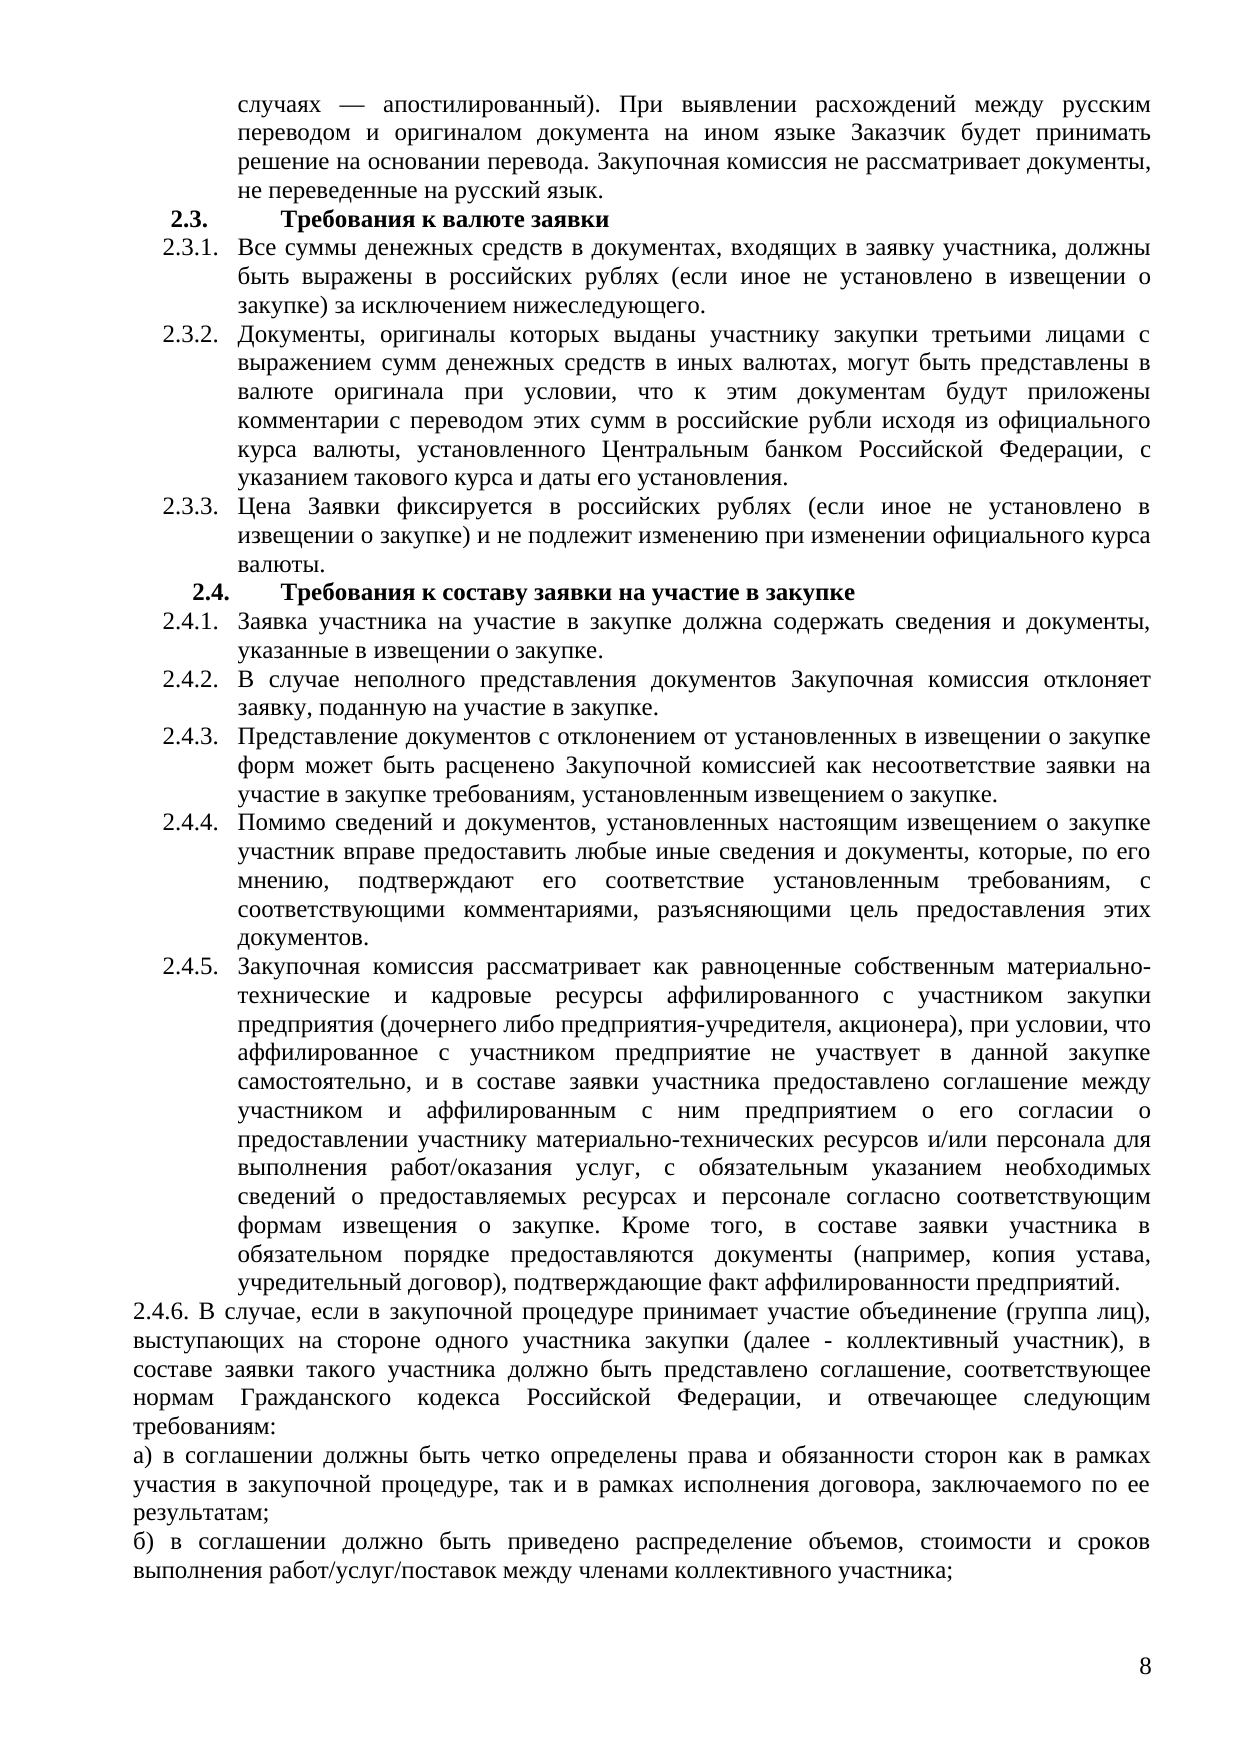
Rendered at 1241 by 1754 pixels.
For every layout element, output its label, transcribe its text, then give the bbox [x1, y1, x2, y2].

list Закупочная комиссия рассматривает как равноценные собственным материально-технические и кадровые ресурсы аффилированного с участником закупки предприятия (дочернего либо предприятия-учредителя, акционера), при условии, что аффилированное с участником предприятие не участвует в данной закупке самостоятельно, и в составе заявки участника предоставлено соглашение между участником и аффилированным с ним предприятием о его согласии о предоставлении участнику материально-технических ресурсов и/или персонала для выполнения работ/оказания услуг, с обязательным указанием необходимых сведений о предоставляемых ресурсах и персонале согласно соответствующим формам извещения о закупке. Кроме того, в составе заявки участника в обязательном порядке предоставляются документы (например, копия устава, учредительный договор), подтверждающие факт аффилированности предприятий. [162, 951, 1152, 1296]
text а) в соглашении должны быть четко определены права и обязанности сторон как в рамках участия в закупочной процедуре, так и в рамках исполнения договора, заключаемого по ее результатам; [133, 1440, 1152, 1526]
list Документы, оригиналы которых выданы участнику закупки третьими лицами с выражением сумм денежных средств в иных валютах, могут быть представлены в валюте оригинала при условии, что к этим документам будут приложены комментарии с переводом этих сумм в российские рубли исходя из официального курса валюты, установленного Центральным банком Российской Федерации, с указанием такового курса и даты его установления. [162, 319, 1152, 491]
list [162, 89, 1152, 204]
list Требования к валюте заявки [170, 204, 1152, 232]
text б) в соглашении должно быть приведено распределение объемов, стоимости и сроков выполнения работ/услуг/поставок между членами коллективного участника; [133, 1526, 1152, 1584]
text 2.4.6. В случае, если в закупочной процедуре принимает участие объединение (группа лиц), выступающих на стороне одного участника закупки (далее - коллективный участник), в составе заявки такого участника должно быть представлено соглашение, соответствующее нормам Гражданского кодекса Российской Федерации, и отвечающее следующим требованиям: [133, 1296, 1152, 1440]
list Все суммы денежных средств в документах, входящих в заявку участника, должны быть выражены в российских рублях (если иное не установлено в извещении о закупке) за исключением нижеследующего. [162, 232, 1152, 319]
list Цена Заявки фиксируется в российских рублях (если иное не установлено в извещении о закупке) и не подлежит изменению при изменении официального курса валюты. [162, 491, 1152, 577]
list Заявка участника на участие в закупке должна содержать сведения и документы, указанные в извещении о закупке. [162, 606, 1152, 664]
list В случае неполного представления документов Закупочная комиссия отклоняет заявку, поданную на участие в закупке. [162, 664, 1152, 721]
list Представление документов с отклонением от установленных в извещении о закупке форм может быть расценено Закупочной комиссией как несоответствие заявки на участие в закупке требованиям, установленным извещением о закупке. [162, 721, 1152, 807]
list Требования к составу заявки на участие в закупке [133, 577, 1152, 606]
list Помимо сведений и документов, установленных настоящим извещением о закупке участник вправе предоставить любые иные сведения и документы, которые, по его мнению, подтверждают его соответствие установленным требованиям, с соответствующими комментариями, разъясняющими цель предоставления этих документов. [162, 807, 1152, 951]
